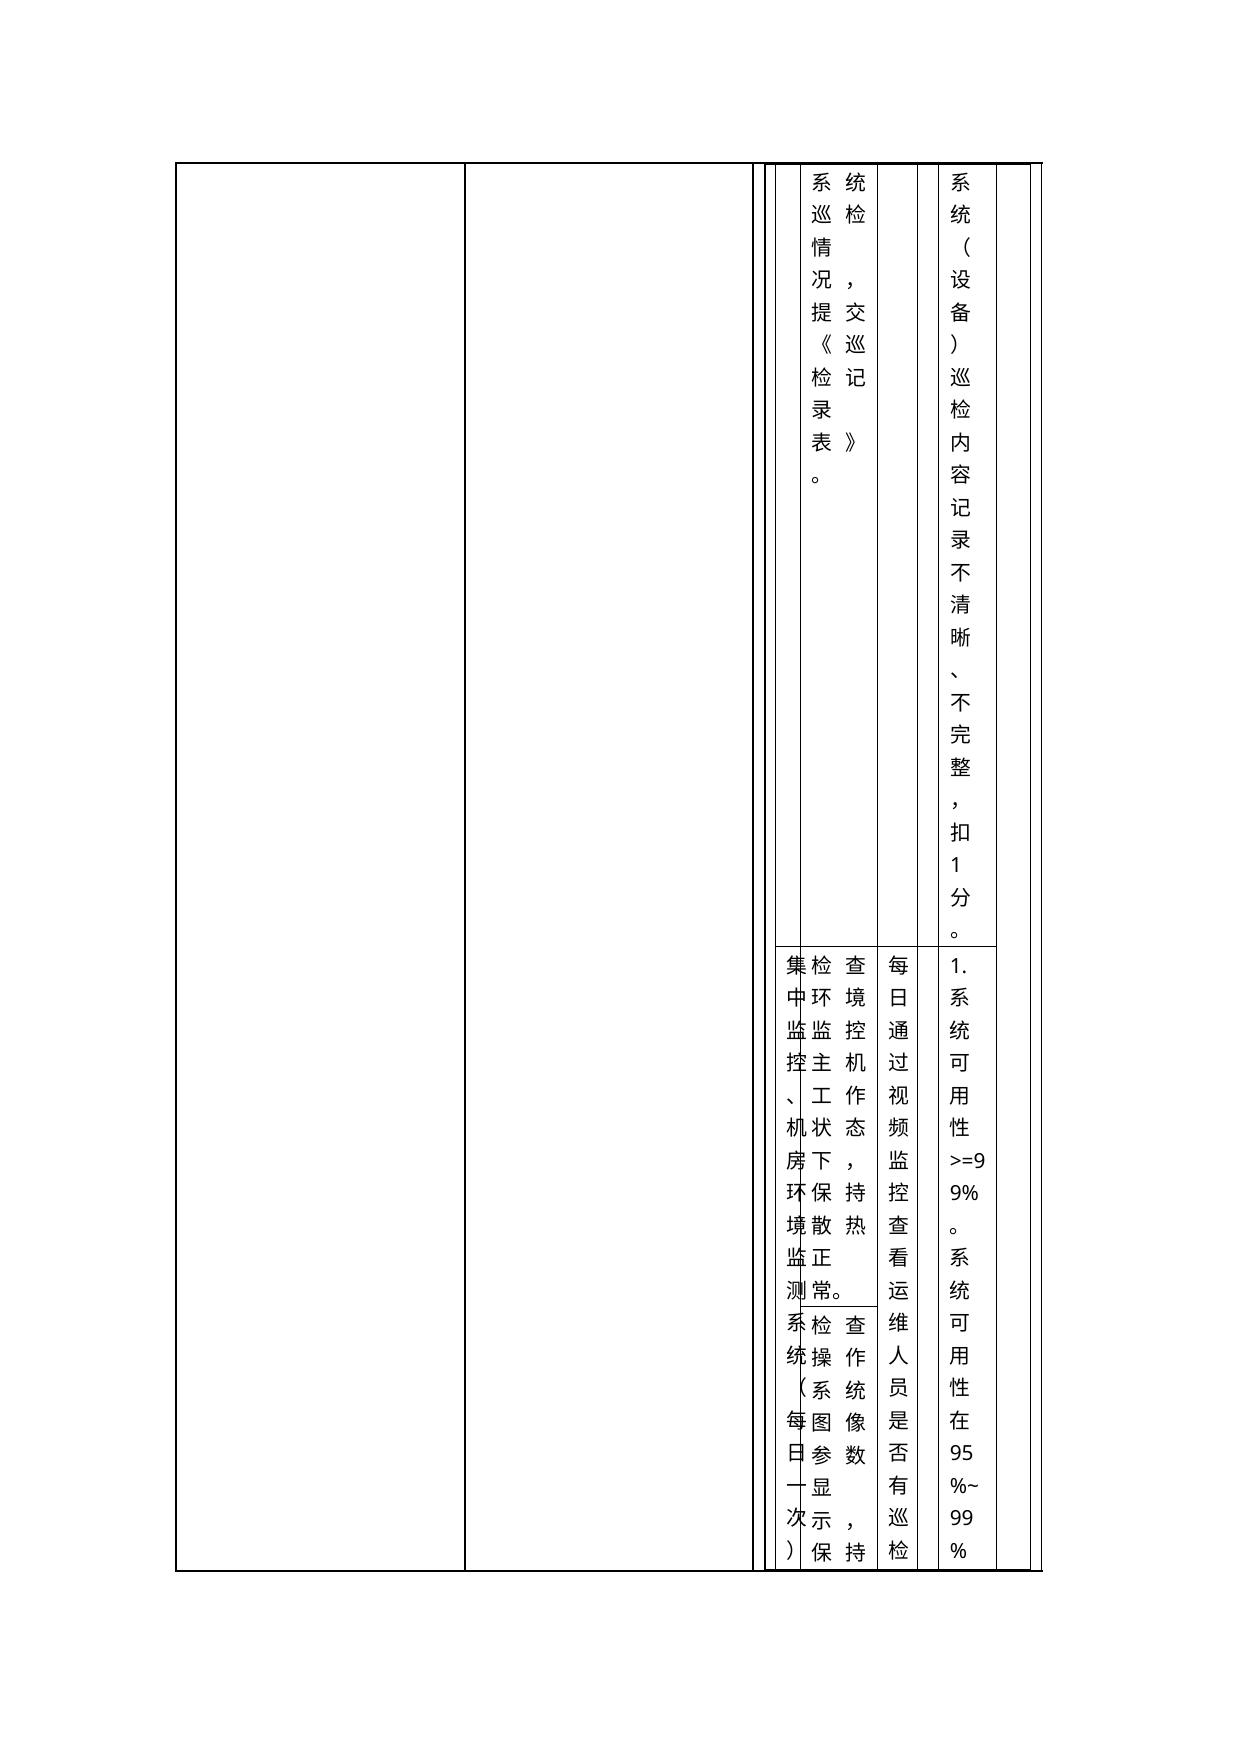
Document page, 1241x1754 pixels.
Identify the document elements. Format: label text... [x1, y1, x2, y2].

table_cell 1 [177, 164, 464, 1570]
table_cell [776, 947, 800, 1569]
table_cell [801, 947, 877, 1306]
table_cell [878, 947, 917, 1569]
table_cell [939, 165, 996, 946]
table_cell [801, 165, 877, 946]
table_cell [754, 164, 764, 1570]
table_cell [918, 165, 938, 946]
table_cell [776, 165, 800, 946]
table_cell [466, 164, 752, 1570]
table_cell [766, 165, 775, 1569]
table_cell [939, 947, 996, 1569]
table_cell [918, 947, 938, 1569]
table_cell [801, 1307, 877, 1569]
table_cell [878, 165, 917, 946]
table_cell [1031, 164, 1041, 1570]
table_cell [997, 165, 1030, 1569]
